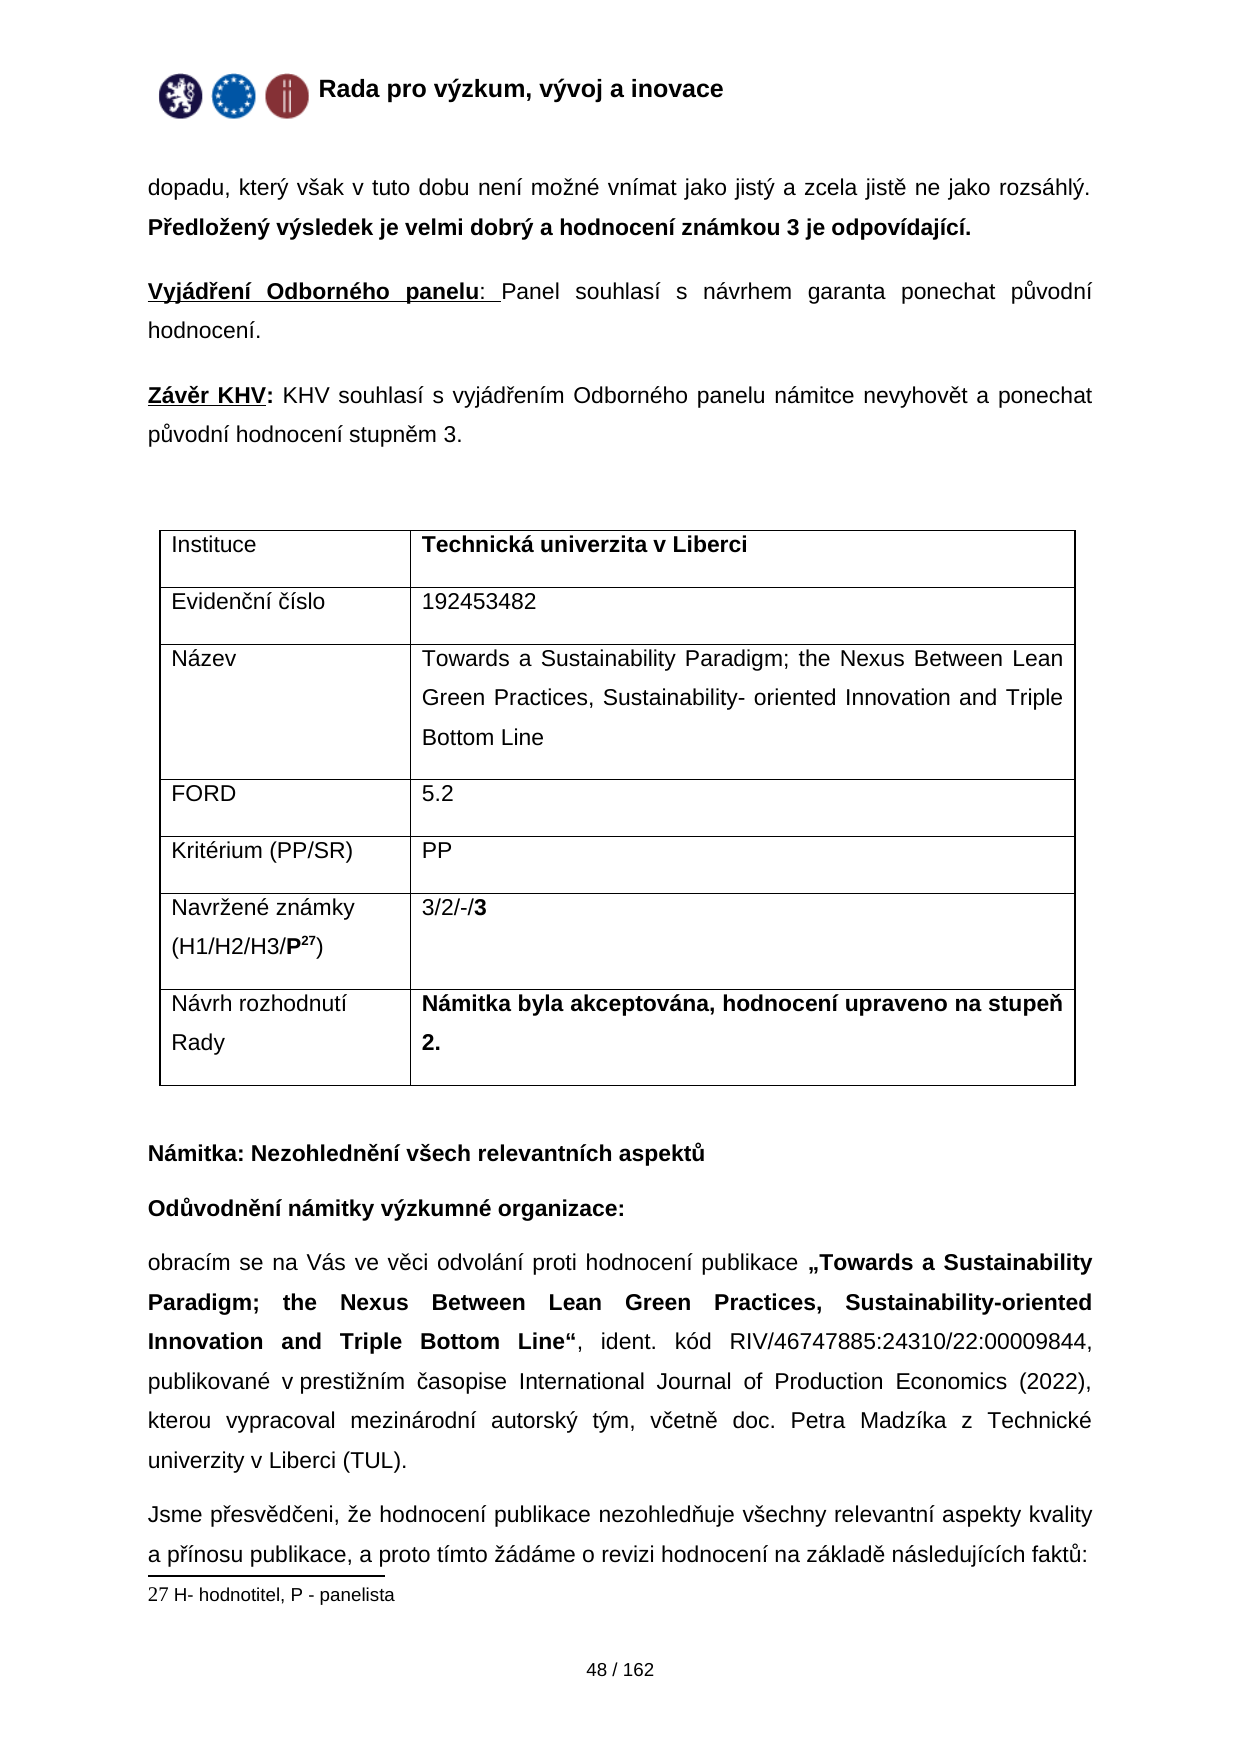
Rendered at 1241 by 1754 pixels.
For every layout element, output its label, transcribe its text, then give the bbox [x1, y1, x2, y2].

text Odůvodnění námitky výzkumné organizace: [148, 1195, 1093, 1221]
table_cell Námitka byla akceptována, hodnocení upraveno na stupeň 2. [411, 990, 1074, 1085]
table_header Technická univerzita v Liberci [411, 531, 1074, 587]
text Jsme přesvědčeni, že hodnocení publikace nezohledňuje všechny relevantní aspekty kvality a přínosu publikace, a proto tímto žádáme o revizi hodnocení na základě následujících faktů: [148, 1501, 1093, 1567]
picture [158, 73, 309, 120]
table_header Instituce [161, 531, 410, 587]
text obracím se na Vás ve věci odvolání proti hodnocení publikace „Towards a Sustainability Paradigm; the Nexus Between Lean Green Practices, Sustainability-oriented Innovation and Triple Bottom Line“, ident. kód RIV/46747885:24310/22:00009844, publikované v prestižním časopise International Journal of Production Economics (2022), kterou vypracoval mezinárodní autorský tým, včetně doc. Petra Madzíka z Technické univerzity v Liberci (TUL). [148, 1249, 1093, 1473]
text Vyjádření Odborného panelu: Panel souhlasí s návrhem garanta ponechat původní hodnocení. [148, 278, 1093, 344]
table_cell Název [161, 645, 410, 779]
text Závěr KHV: KHV souhlasí s vyjádřením Odborného panelu námitce nevyhovět a ponechat původní hodnocení stupněm 3. [148, 382, 1093, 448]
table_cell PP [411, 837, 1074, 893]
table_cell Kritérium (PP/SR) [161, 837, 410, 893]
table_cell Návrh rozhodnutí Rady [161, 990, 410, 1085]
table_cell 3/2/-/3 [411, 894, 1074, 989]
table_cell Navržené známky (H1/H2/H3/P) [161, 894, 410, 989]
table_cell Towards a Sustainability Paradigm; the Nexus Between Lean Green Practices, Sustainability- oriented Innovation and Triple Bottom Line [411, 645, 1074, 779]
table_cell 5.2 [411, 780, 1074, 836]
table_cell FORD [161, 780, 410, 836]
table_cell Evidenční číslo [161, 588, 410, 644]
text Námitka: Nezohlednění všech relevantních aspektů [148, 1140, 1093, 1167]
table_cell 192453482 [411, 588, 1074, 644]
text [148, 174, 1093, 240]
